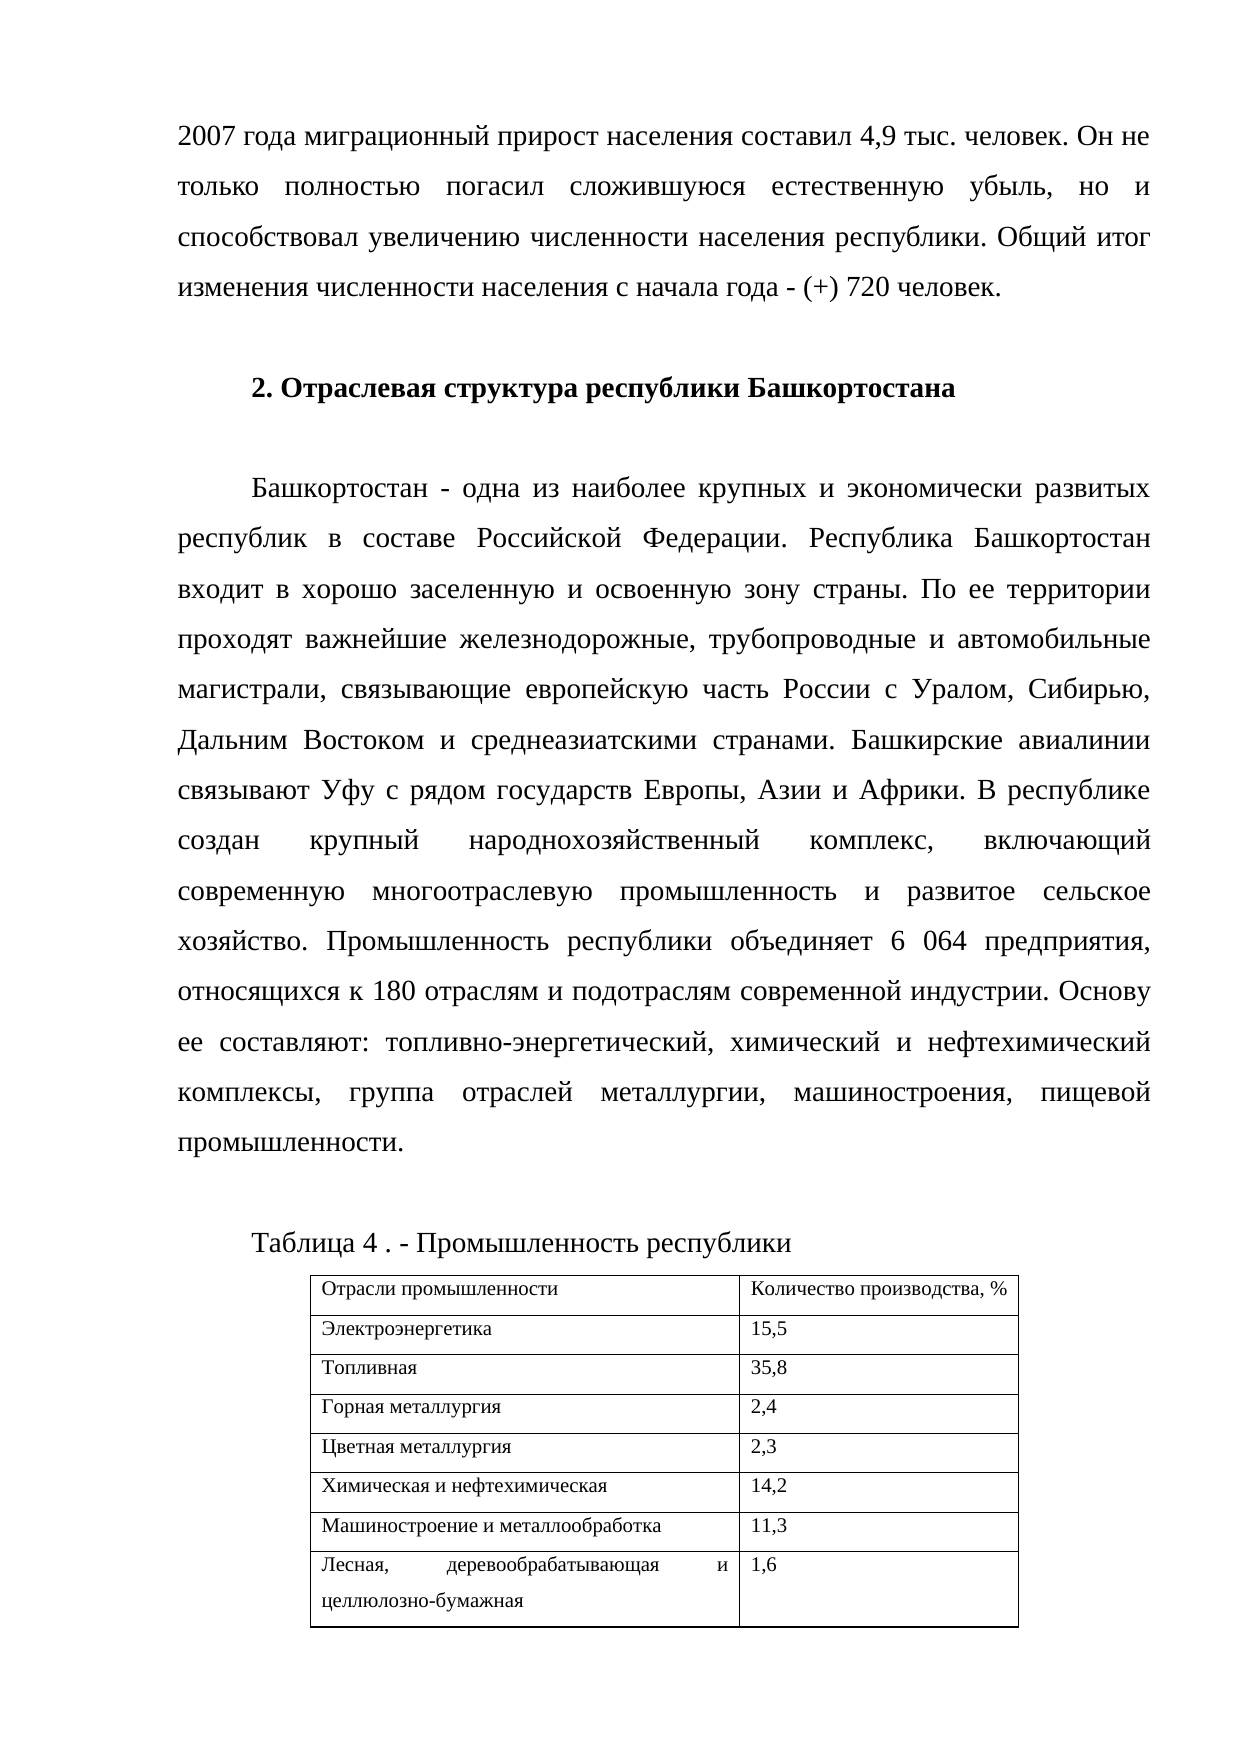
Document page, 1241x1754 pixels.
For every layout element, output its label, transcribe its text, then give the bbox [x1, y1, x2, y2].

table_cell Машиностроение и металлообработка [311, 1513, 739, 1551]
table_cell Лесная, деревообрабатывающая и целлюлозно-бумажная [311, 1552, 739, 1626]
table_header Отрасли промышленности [311, 1276, 739, 1315]
table_cell 35,8 [740, 1355, 1018, 1393]
table_cell 1,6 [740, 1552, 1018, 1626]
table_cell Химическая и нефтехимическая [311, 1473, 739, 1512]
text Таблица 4 . - Промышленность республики [177, 1225, 1152, 1258]
table_header Количество производства, % [740, 1276, 1018, 1315]
table_cell 14,2 [740, 1473, 1018, 1512]
table_cell Топливная [311, 1355, 739, 1393]
table_cell 2,3 [740, 1434, 1018, 1472]
table_cell 11,3 [740, 1513, 1018, 1551]
text Башкортостан - одна из наиболее крупных и экономически развитых республик в составе Российской Федерации. Республика Башкортостан входит в хорошо заселенную и освоенную зону страны. По ее территории проходят важнейшие железнодорожные, трубопроводные и автомобильные магистрали, связывающие европейскую часть России с Уралом, Сибирью, Дальним Востоком и среднеазиатскими странами. Башкирские авиалинии связывают Уфу с рядом государств Европы, Азии и Африки. В республике создан крупный народнохозяйственный комплекс, включающий современную многоотраслевую промышленность и развитое сельское хозяйство. Промышленность республики объединяет 6 064 предприятия, относящихся к 180 отраслям и подотраслям современной индустрии. Основу ее составляют: топливно-энергетический, химический и нефтехимический комплексы, группа отраслей металлургии, машиностроения, пищевой промышленности. [177, 470, 1152, 1158]
table_cell 15,5 [740, 1316, 1018, 1354]
table_cell Цветная металлургия [311, 1434, 739, 1472]
table_cell Электроэнергетика [311, 1316, 739, 1354]
table_cell Горная металлургия [311, 1395, 739, 1433]
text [177, 118, 1152, 303]
text 2. Отраслевая структура республики Башкортостана [177, 370, 1152, 403]
table_cell 2,4 [740, 1395, 1018, 1433]
